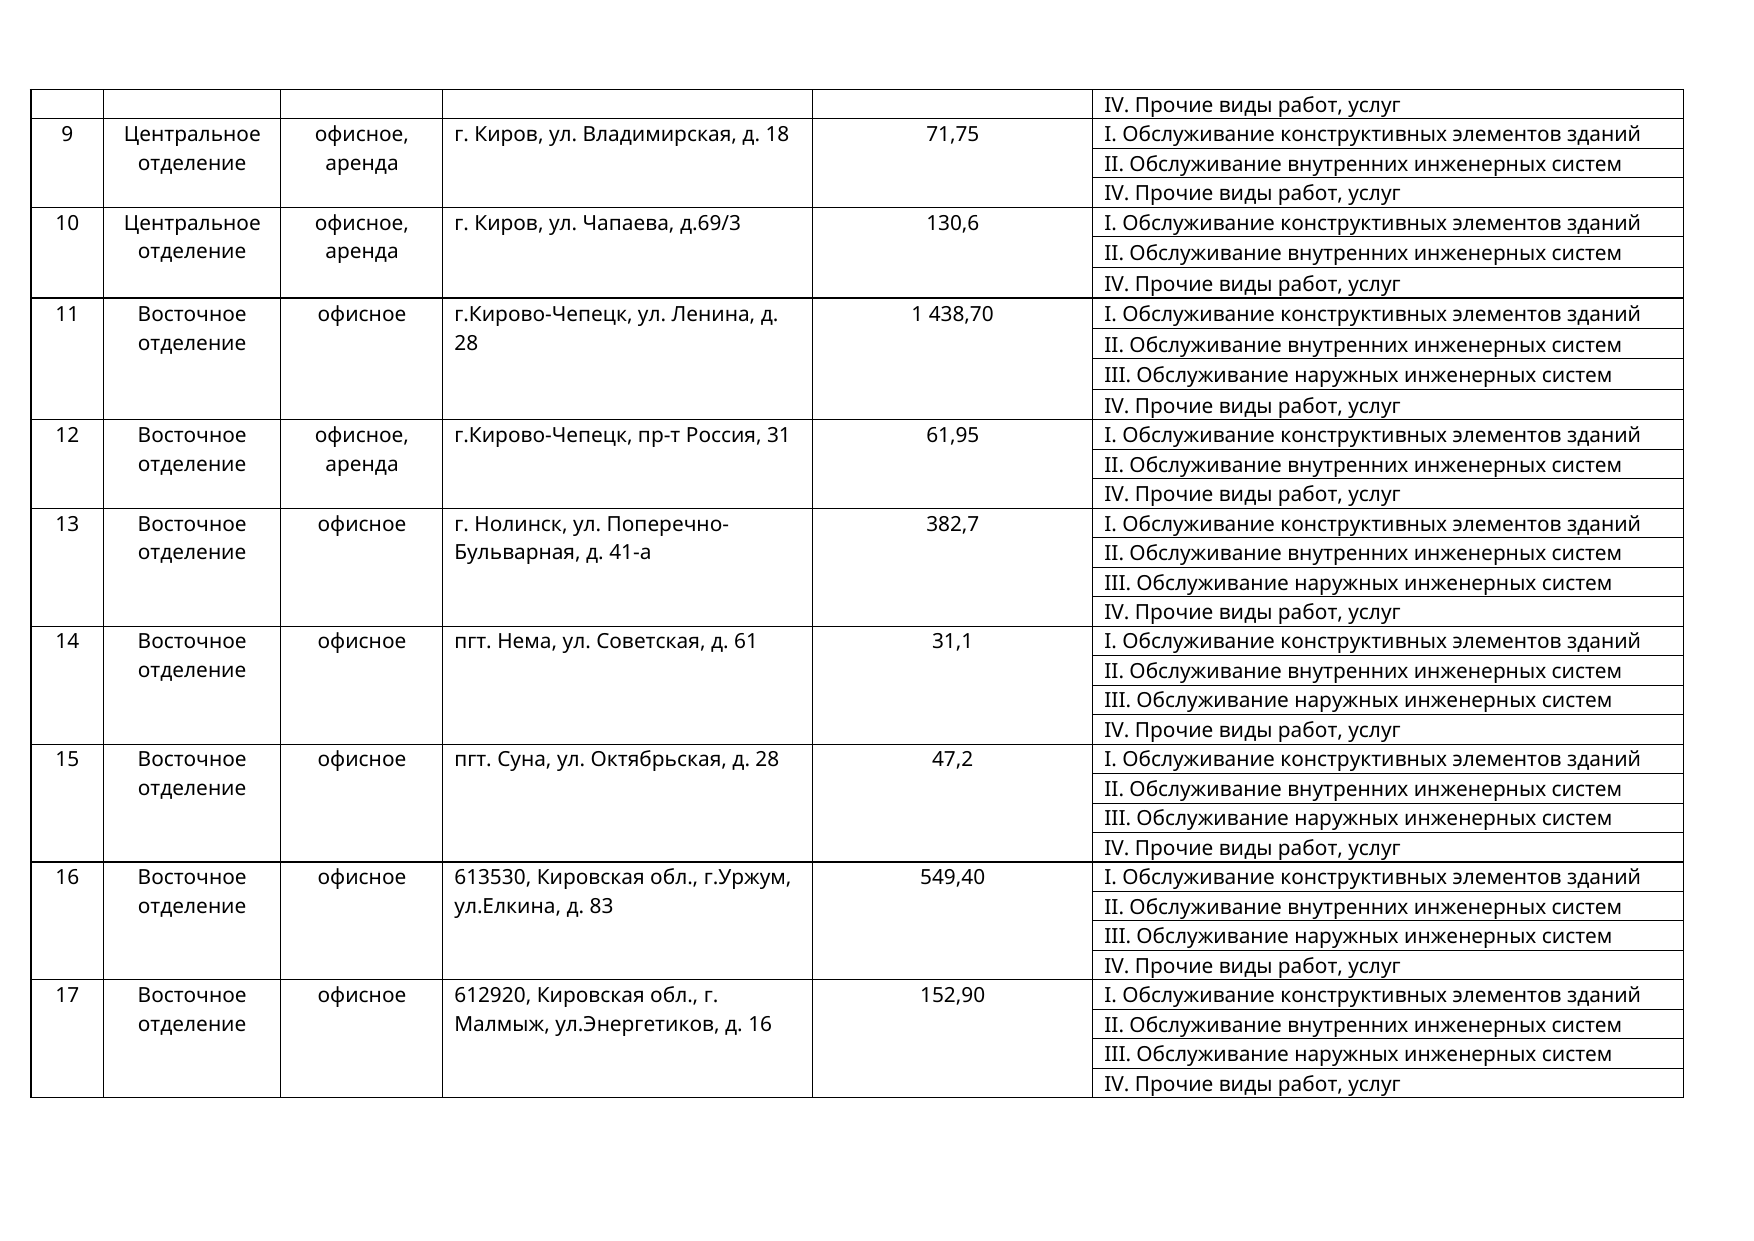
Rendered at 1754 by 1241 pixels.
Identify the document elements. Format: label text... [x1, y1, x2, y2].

table_cell Восточное отделение [104, 420, 280, 508]
table_cell II. Обслуживание внутренних инженерных систем [1093, 656, 1683, 684]
table_cell 15 [32, 745, 103, 861]
table_cell II. Обслуживание внутренних инженерных систем [1093, 538, 1683, 567]
table_cell пгт. Нема, ул. Советская, д. 61 [443, 627, 812, 743]
table_cell г. Киров, ул. Владимирская, д. 18 [443, 119, 812, 207]
table_cell III. Обслуживание наружных инженерных систем [1093, 359, 1683, 389]
table_cell Восточное отделение [104, 299, 280, 419]
table_cell II. Обслуживание внутренних инженерных систем [1093, 774, 1683, 802]
table_cell 1 438,70 [813, 299, 1092, 419]
table_cell офисное [281, 980, 442, 1097]
table_cell IV. Прочие виды работ, услуг [1093, 178, 1683, 207]
table_cell Центральное отделение [104, 208, 280, 297]
table_cell г. Нолинск, ул. Поперечно-Бульварная, д. 41-а [443, 509, 812, 626]
table_cell IV. Прочие виды работ, услуг [1093, 268, 1683, 297]
table_cell 13 [32, 509, 103, 626]
table_cell 16 [32, 863, 103, 979]
table_cell III. Обслуживание наружных инженерных систем [1093, 804, 1683, 832]
table_cell 17 [32, 980, 103, 1097]
table_cell 47,2 [813, 745, 1092, 861]
table_cell офисное [281, 299, 442, 419]
table_cell I. Обслуживание конструктивных элементов зданий [1093, 863, 1683, 891]
table_cell офисное [281, 509, 442, 626]
table_cell 9 [32, 119, 103, 207]
table_cell II. Обслуживание внутренних инженерных систем [1093, 329, 1683, 358]
table_cell 11 [32, 299, 103, 419]
table_cell 61,95 [813, 420, 1092, 508]
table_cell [1093, 119, 1683, 148]
table_cell Восточное отделение [104, 745, 280, 861]
table_cell офисное [281, 863, 442, 979]
table_cell г.Кирово-Чепецк, ул. Ленина, д. 28 [443, 299, 812, 419]
table_cell офисное, аренда [281, 420, 442, 508]
table_cell III. Обслуживание наружных инженерных систем [1093, 686, 1683, 714]
table_cell IV. Прочие виды работ, услуг [1093, 715, 1683, 743]
table_cell 382,7 [813, 509, 1092, 626]
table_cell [1093, 149, 1683, 177]
table_cell 71,75 [813, 119, 1092, 207]
table_cell офисное, аренда [281, 119, 442, 207]
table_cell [1093, 1010, 1683, 1038]
table_cell 14 [32, 627, 103, 743]
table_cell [1093, 980, 1683, 1009]
table_cell IV. Прочие виды работ, услуг [1093, 90, 1683, 118]
table_cell IV. Прочие виды работ, услуг [1093, 597, 1683, 626]
table_cell IV. Прочие виды работ, услуг [1093, 390, 1683, 419]
table_cell IV. Прочие виды работ, услуг [1093, 833, 1683, 861]
table_cell Центральное отделение [104, 119, 280, 207]
table_cell I. Обслуживание конструктивных элементов зданий [1093, 509, 1683, 537]
table_cell Восточное отделение [104, 980, 280, 1097]
table_cell III. Обслуживание наружных инженерных систем [1093, 921, 1683, 950]
table_cell офисное [281, 745, 442, 861]
table_cell I. Обслуживание конструктивных элементов зданий [1093, 420, 1683, 449]
table_cell I. Обслуживание конструктивных элементов зданий [1093, 627, 1683, 655]
table_cell 152,90 [813, 980, 1092, 1097]
table_cell IV. Прочие виды работ, услуг [1093, 951, 1683, 979]
table_cell I. Обслуживание конструктивных элементов зданий [1093, 299, 1683, 328]
table_cell 10 [32, 208, 103, 297]
table_cell пгт. Суна, ул. Октябрьская, д. 28 [443, 745, 812, 861]
table_cell II. Обслуживание внутренних инженерных систем [1093, 237, 1683, 267]
table_cell офисное, аренда [281, 208, 442, 297]
table_cell 31,1 [813, 627, 1092, 743]
table_cell 549,40 [813, 863, 1092, 979]
table_cell Восточное отделение [104, 509, 280, 626]
table_cell 612920, Кировская обл., г. Малмыж, ул.Энергетиков, д. 16 [443, 980, 812, 1097]
table_cell 613530, Кировская обл., г.Уржум, ул.Елкина, д. 83 [443, 863, 812, 979]
table_cell III. Обслуживание наружных инженерных систем [1093, 568, 1683, 596]
table_cell II. Обслуживание внутренних инженерных систем [1093, 450, 1683, 478]
table_cell III. Обслуживание наружных инженерных систем [1093, 1039, 1683, 1068]
table_cell I. Обслуживание конструктивных элементов зданий [1093, 745, 1683, 773]
table_cell IV. Прочие виды работ, услуг [1093, 479, 1683, 508]
table_cell II. Обслуживание внутренних инженерных систем [1093, 892, 1683, 920]
table_cell офисное [281, 627, 442, 743]
table_cell 130,6 [813, 208, 1092, 297]
table_cell I. Обслуживание конструктивных элементов зданий [1093, 208, 1683, 236]
table_cell г. Киров, ул. Чапаева, д.69/3 [443, 208, 812, 297]
table_cell 12 [32, 420, 103, 508]
table_cell Восточное отделение [104, 863, 280, 979]
table_cell г.Кирово-Чепецк, пр-т Россия, 31 [443, 420, 812, 508]
table_cell IV. Прочие виды работ, услуг [1093, 1069, 1683, 1097]
table_cell Восточное отделение [104, 627, 280, 743]
